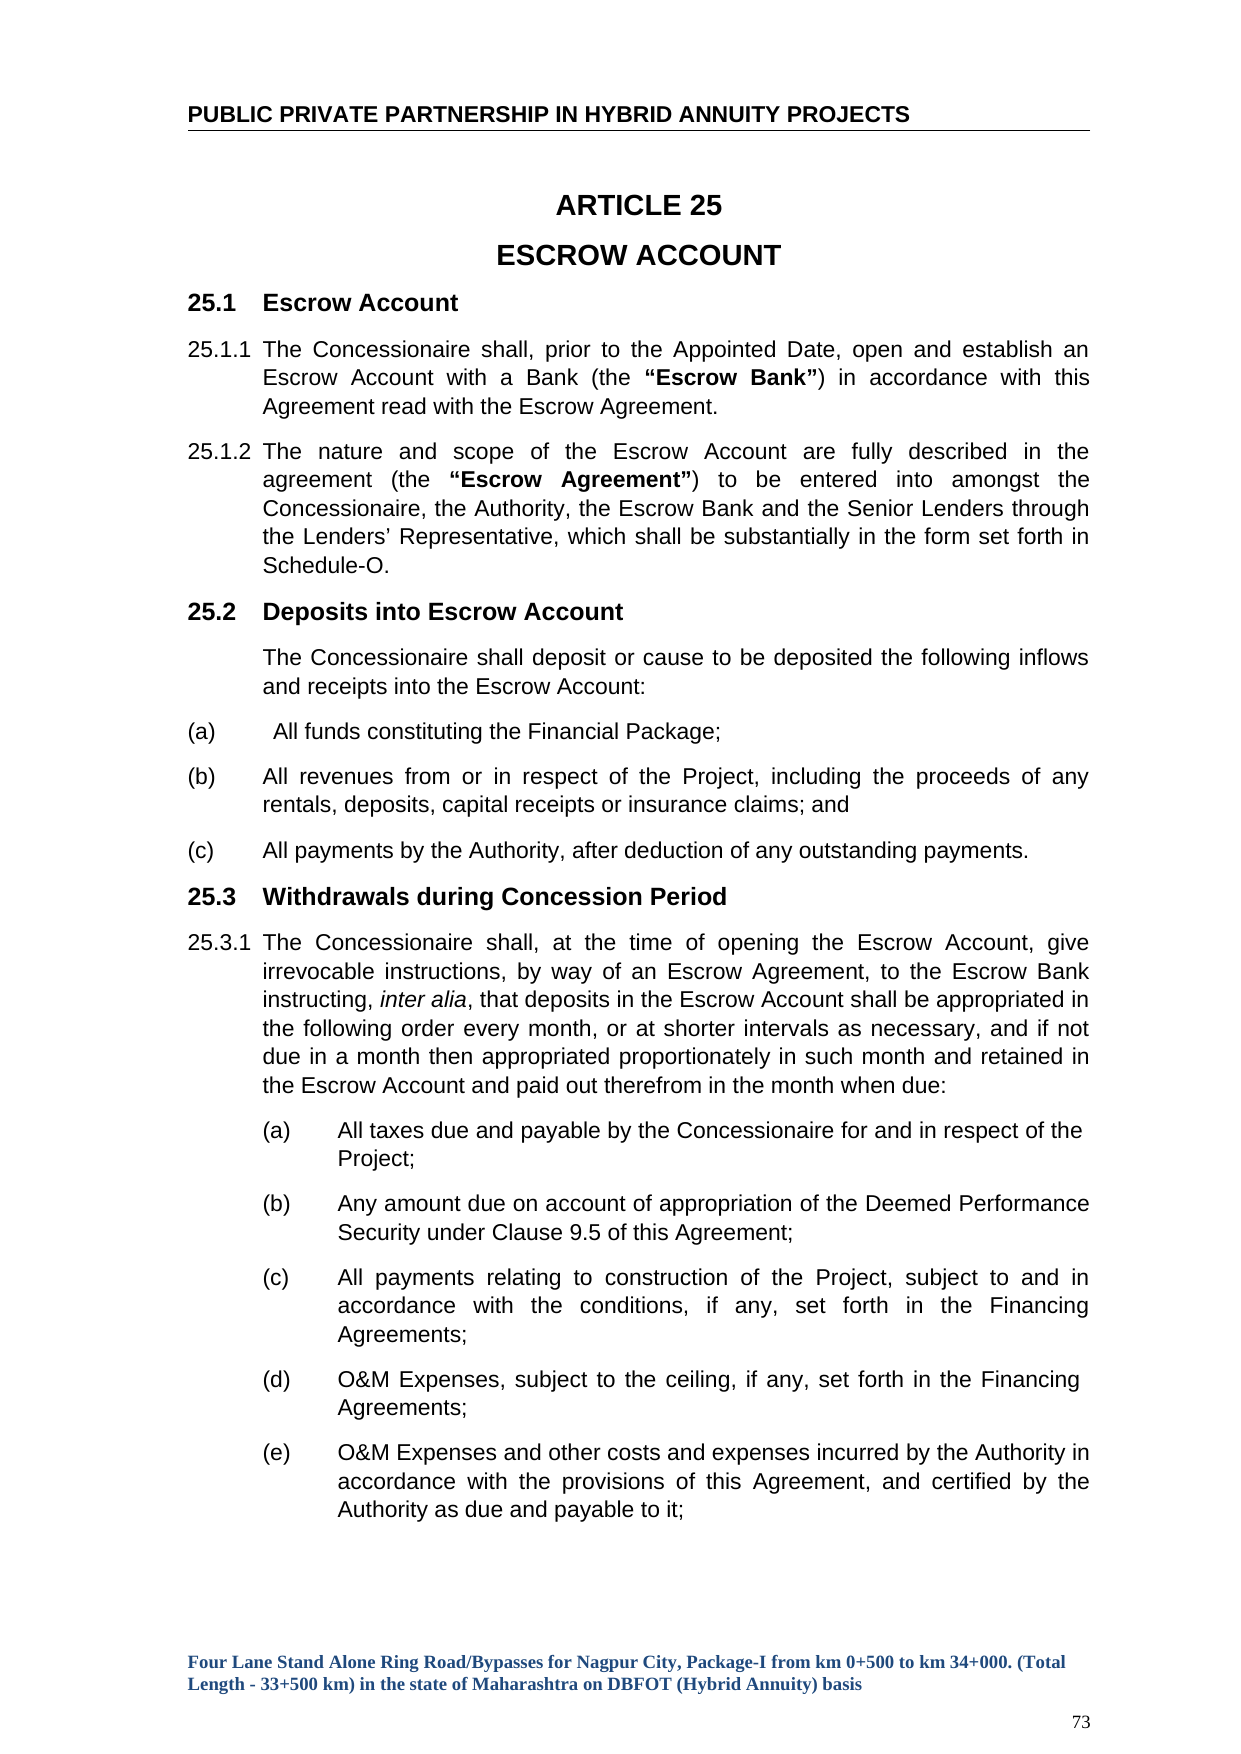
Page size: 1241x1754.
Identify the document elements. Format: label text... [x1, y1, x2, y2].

text 25.1 Escrow Account [187, 288, 1090, 317]
text (c) All payments relating to construction of the Project, subject to and in accordance with the conditions, if any, set forth in the Financing Agreements; [262, 1264, 1090, 1347]
text 25.3.1 The Concessionaire shall, at the time of opening the Escrow Account, give irrevocable instructions, by way of an Escrow Agreement, to the Escrow Bank instructing, inter alia, that deposits in the Escrow Account shall be appropriated in the following order every month, or at shorter intervals as necessary, and if not due in a month then appropriated proportionately in such month and retained in the Escrow Account and paid out therefrom in the month when due: [187, 929, 1090, 1098]
text ESCROW ACCOUNT [187, 238, 1090, 271]
text (c) All payments by the Authority, after deduction of any outstanding payments. [187, 837, 1090, 863]
text (b) Any amount due on account of appropriation of the Deemed Performance Security under Clause 9.5 of this Agreement; [262, 1190, 1090, 1245]
text (b) All revenues from or in respect of the Project, including the proceeds of any rentals, deposits, capital receipts or insurance claims; and [187, 763, 1090, 818]
text (a) All taxes due and payable by the Concessionaire for and in respect of the Project; [262, 1117, 1090, 1171]
text The Concessionaire shall deposit or cause to be deposited the following inflows and receipts into the Escrow Account: [262, 644, 1090, 699]
text (e) O&M Expenses and other costs and expenses incurred by the Authority in accordance with the provisions of this Agreement, and certified by the Authority as due and payable to it; [262, 1439, 1090, 1522]
text (d) O&M Expenses, subject to the ceiling, if any, set forth in the Financing Agreements; [262, 1366, 1090, 1421]
text 25.1.1 The Concessionaire shall, prior to the Appointed Date, open and establish an Escrow Account with a Bank (the “Escrow Bank”) in accordance with this Agreement read with the Escrow Agreement. [187, 336, 1090, 419]
text ARTICLE 25 [187, 187, 1090, 221]
text (a) All funds constituting the Financial Package; [187, 718, 1090, 744]
text 25.1.2 The nature and scope of the Escrow Account are fully described in the agreement (the “Escrow Agreement”) to be entered into amongst the Concessionaire, the Authority, the Escrow Bank and the Senior Lenders through the Lenders’ Representative, which shall be substantially in the form set forth in Schedule-O. [187, 438, 1090, 578]
text 25.2 Deposits into Escrow Account [187, 597, 1090, 625]
text 25.3 Withdrawals during Concession Period [187, 882, 1090, 910]
